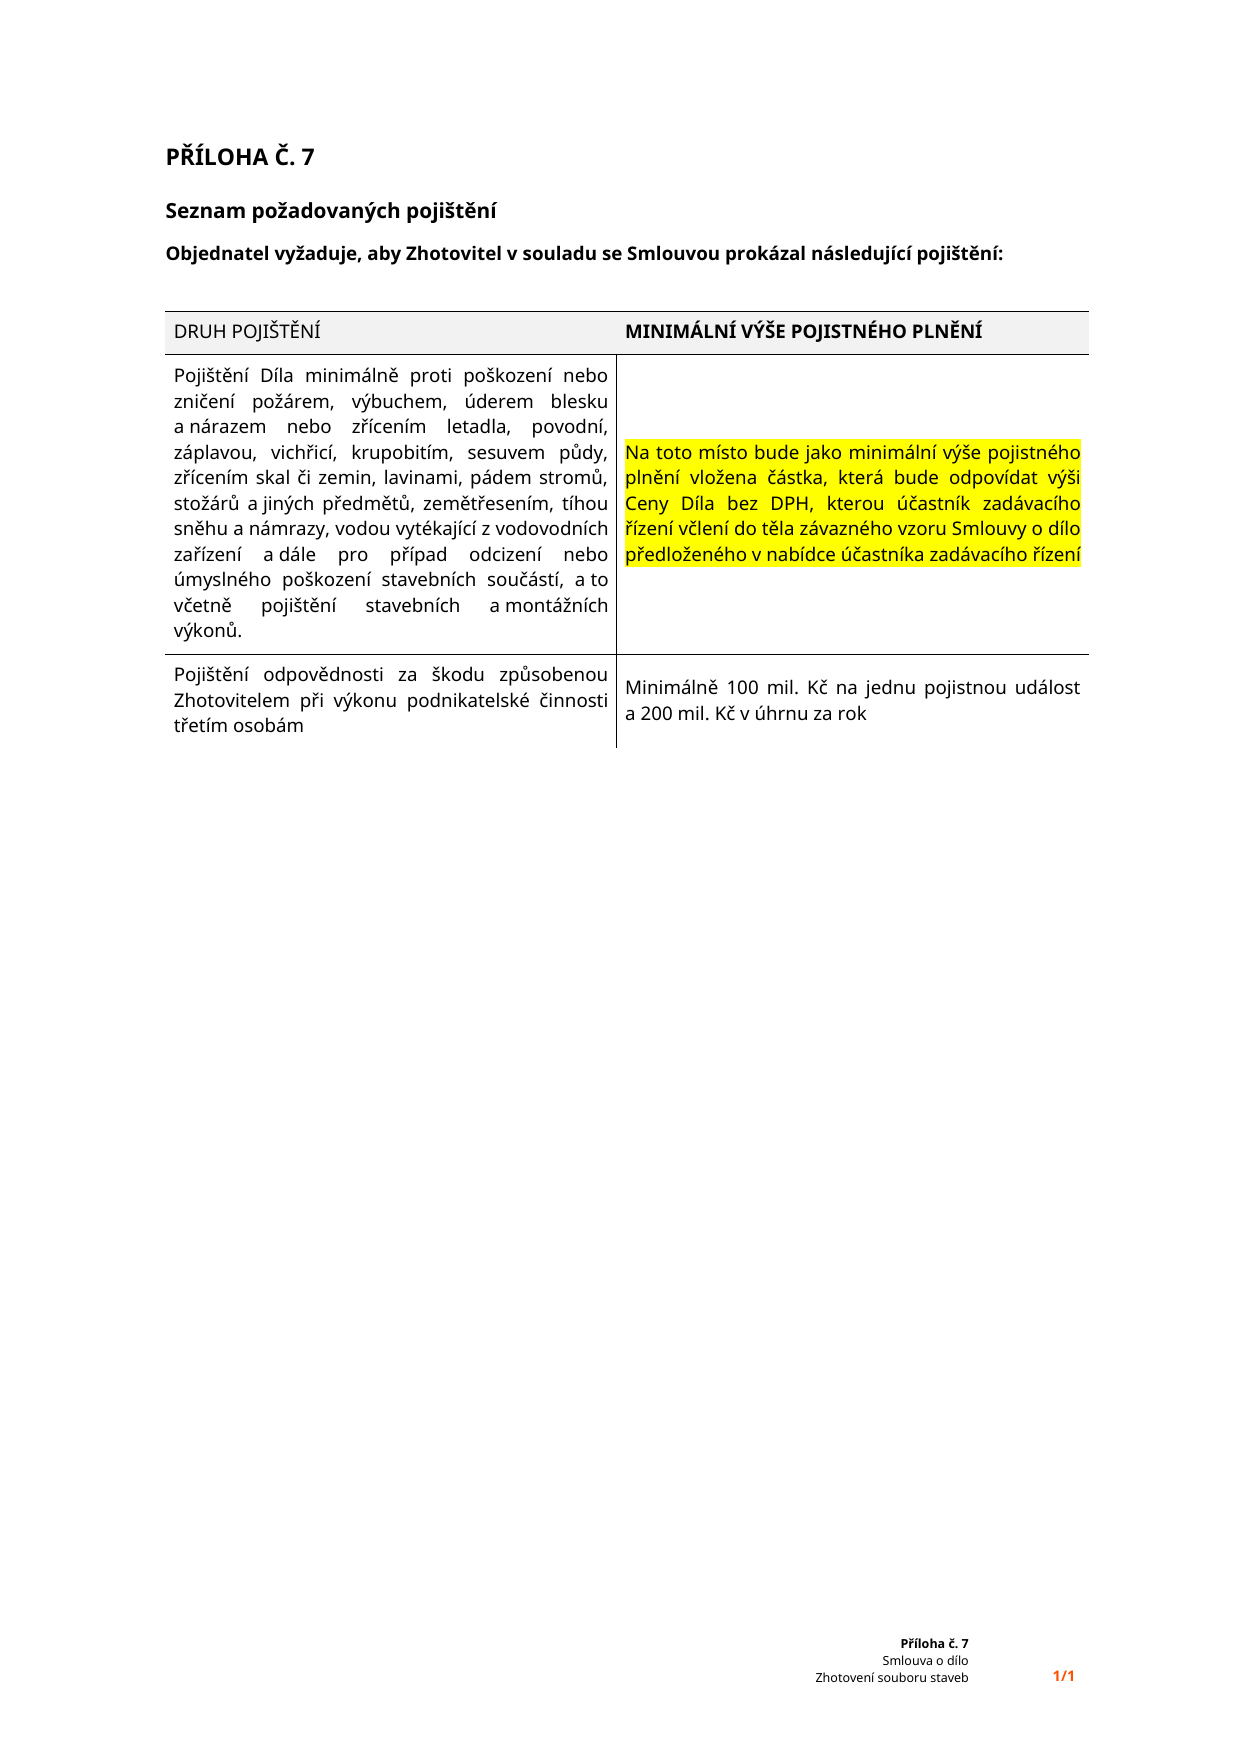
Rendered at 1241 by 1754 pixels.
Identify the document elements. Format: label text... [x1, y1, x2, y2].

table_cell Pojištění Díla minimálně proti poškození nebo zničení požárem, výbuchem, úderem blesku a nárazem nebo zřícením letadla, povodní, záplavou, vichřicí, krupobitím, sesuvem půdy, zřícením skal či zemin, lavinami, pádem stromů, stožárů a jiných předmětů, zemětřesením, tíhou sněhu a námrazy, vodou vytékající z vodovodních zařízení a dále pro případ odcizení nebo úmyslného poškození stavebních součástí, a to včetně pojištění stavebních a montážních výkonů. [165, 355, 616, 653]
text Objednatel vyžaduje, aby Zhotovitel v souladu se Smlouvou prokázal následující pojištění: [165, 240, 1075, 266]
table_cell Na toto místo bude jako minimální výše pojistného plnění vložena částka, která bude odpovídat výši Ceny Díla bez DPH, kterou účastník zadávacího řízení včlení do těla závazného vzoru Smlouvy o dílo předloženého v nabídce účastníka zadávacího řízení [617, 355, 1089, 653]
text Seznam požadovaných pojištění [165, 197, 1075, 225]
text Příloha č. 7 [165, 141, 1075, 173]
table_header DRUH POJIŠTĚNÍ [165, 312, 617, 354]
table_cell Minimálně 100 mil. Kč na jednu pojistnou událost a 200 mil. Kč v úhrnu za rok [617, 655, 1089, 748]
table_header MINIMÁLNÍ VÝŠE POJISTNÉHO PLNĚNÍ [617, 312, 1089, 354]
table_cell Pojištění odpovědnosti za škodu způsobenou Zhotovitelem při výkonu podnikatelské činnosti třetím osobám [165, 655, 616, 748]
